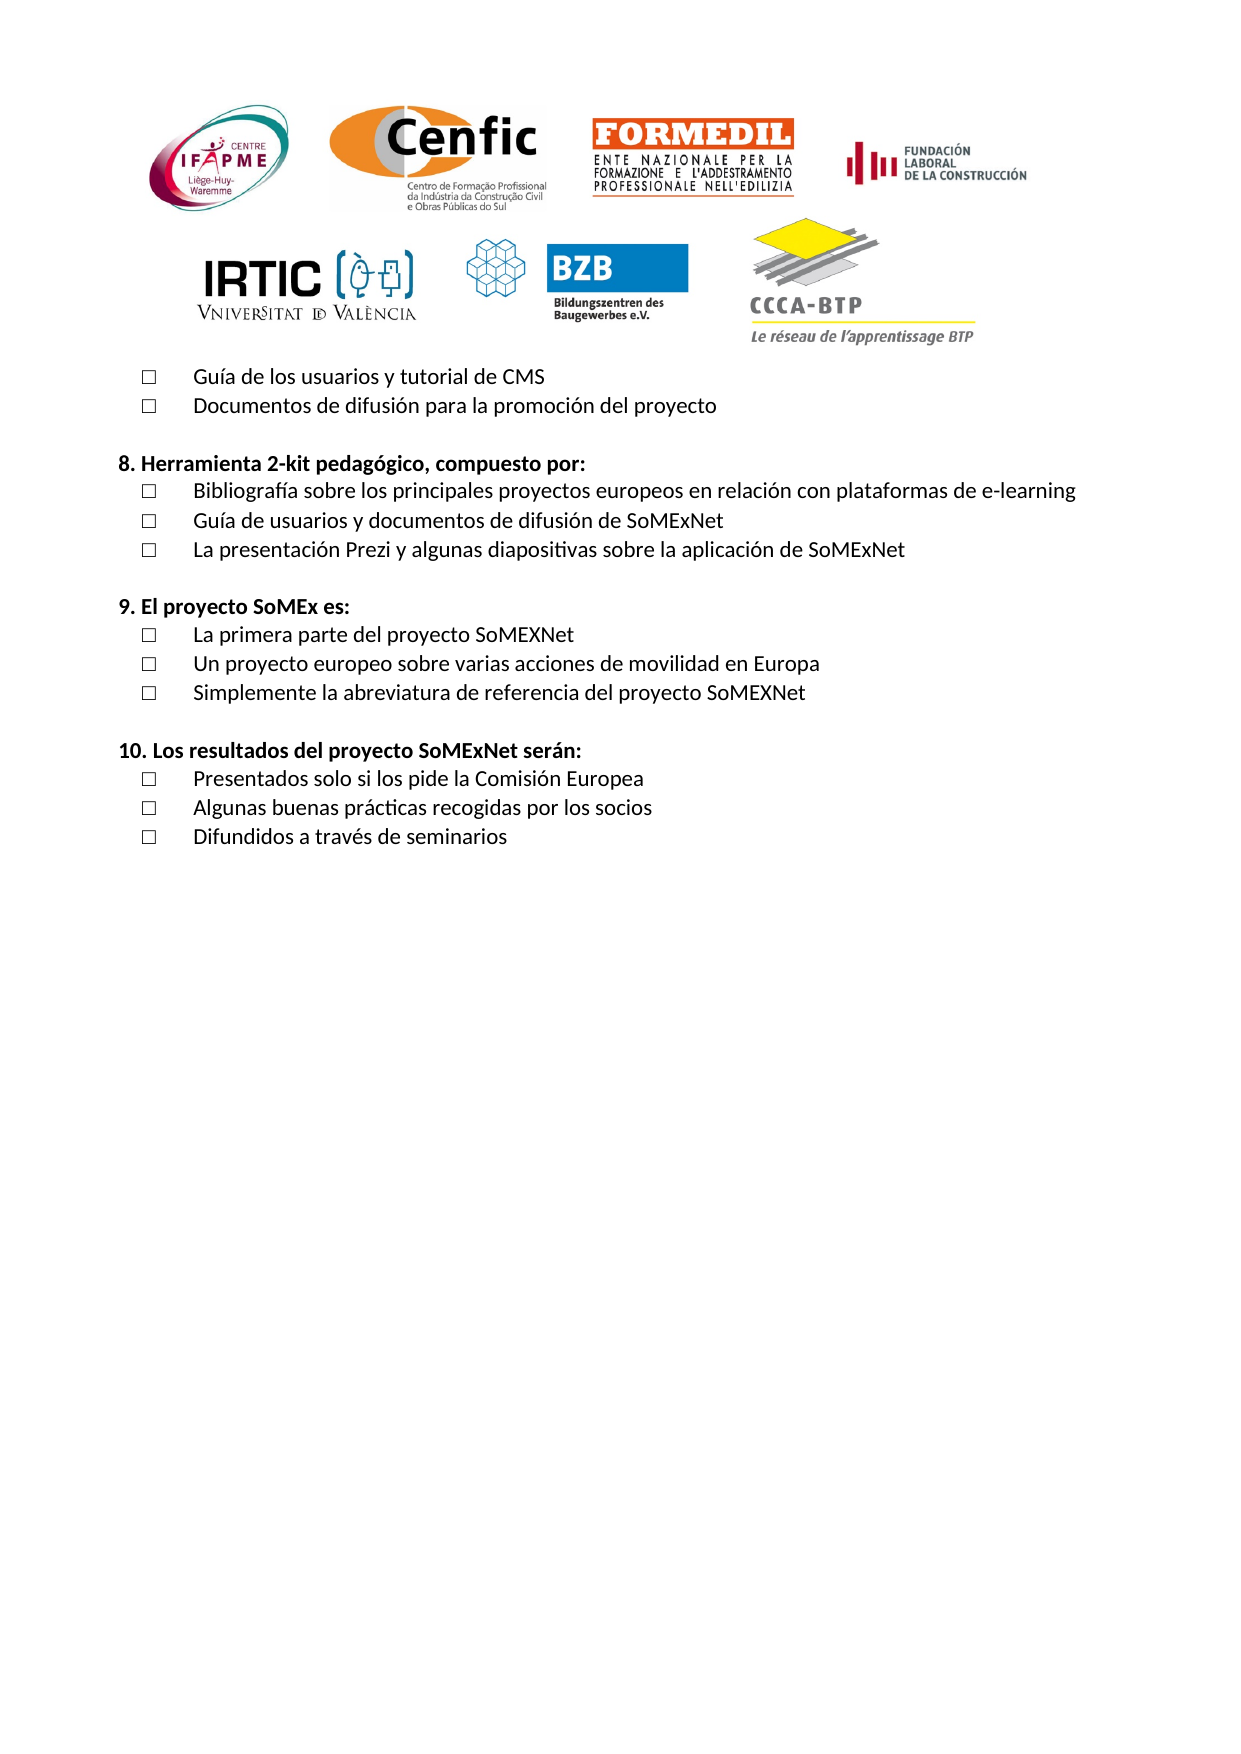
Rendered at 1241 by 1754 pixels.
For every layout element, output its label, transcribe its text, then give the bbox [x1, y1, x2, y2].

list Guía de usuarios y documentos de difusión de SoMExNet [156, 506, 1122, 535]
list Simplemente la abreviatura de referencia del proyecto SoMEXNet [156, 678, 1122, 708]
list La presentación Prezi y algunas diapositivas sobre la aplicación de SoMExNet [156, 535, 1122, 564]
list Presentados solo si los pide la Comisión Europea [156, 764, 1122, 793]
list Algunas buenas prácticas recogidas por los socios [156, 793, 1122, 822]
text 10. Los resultados del proyecto SoMExNet serán: [118, 736, 1122, 764]
text 8. Herramienta 2-kit pedagógico, compuesto por: [118, 449, 1122, 477]
text 9. El proyecto SoMEx es: [118, 592, 1122, 620]
list Bibliografía sobre los principales proyectos europeos en relación con plataformas de e-learning [156, 477, 1122, 506]
list Guía de los usuarios y tutorial de CMS [156, 362, 1122, 391]
list La primera parte del proyecto SoMEXNet [156, 620, 1122, 649]
list Un proyecto europeo sobre varias acciones de movilidad en Europa [156, 649, 1122, 678]
list Difundidos a través de seminarios [156, 822, 1122, 851]
picture [118, 73, 1064, 363]
list Documentos de difusión para la promoción del proyecto [156, 391, 1122, 421]
